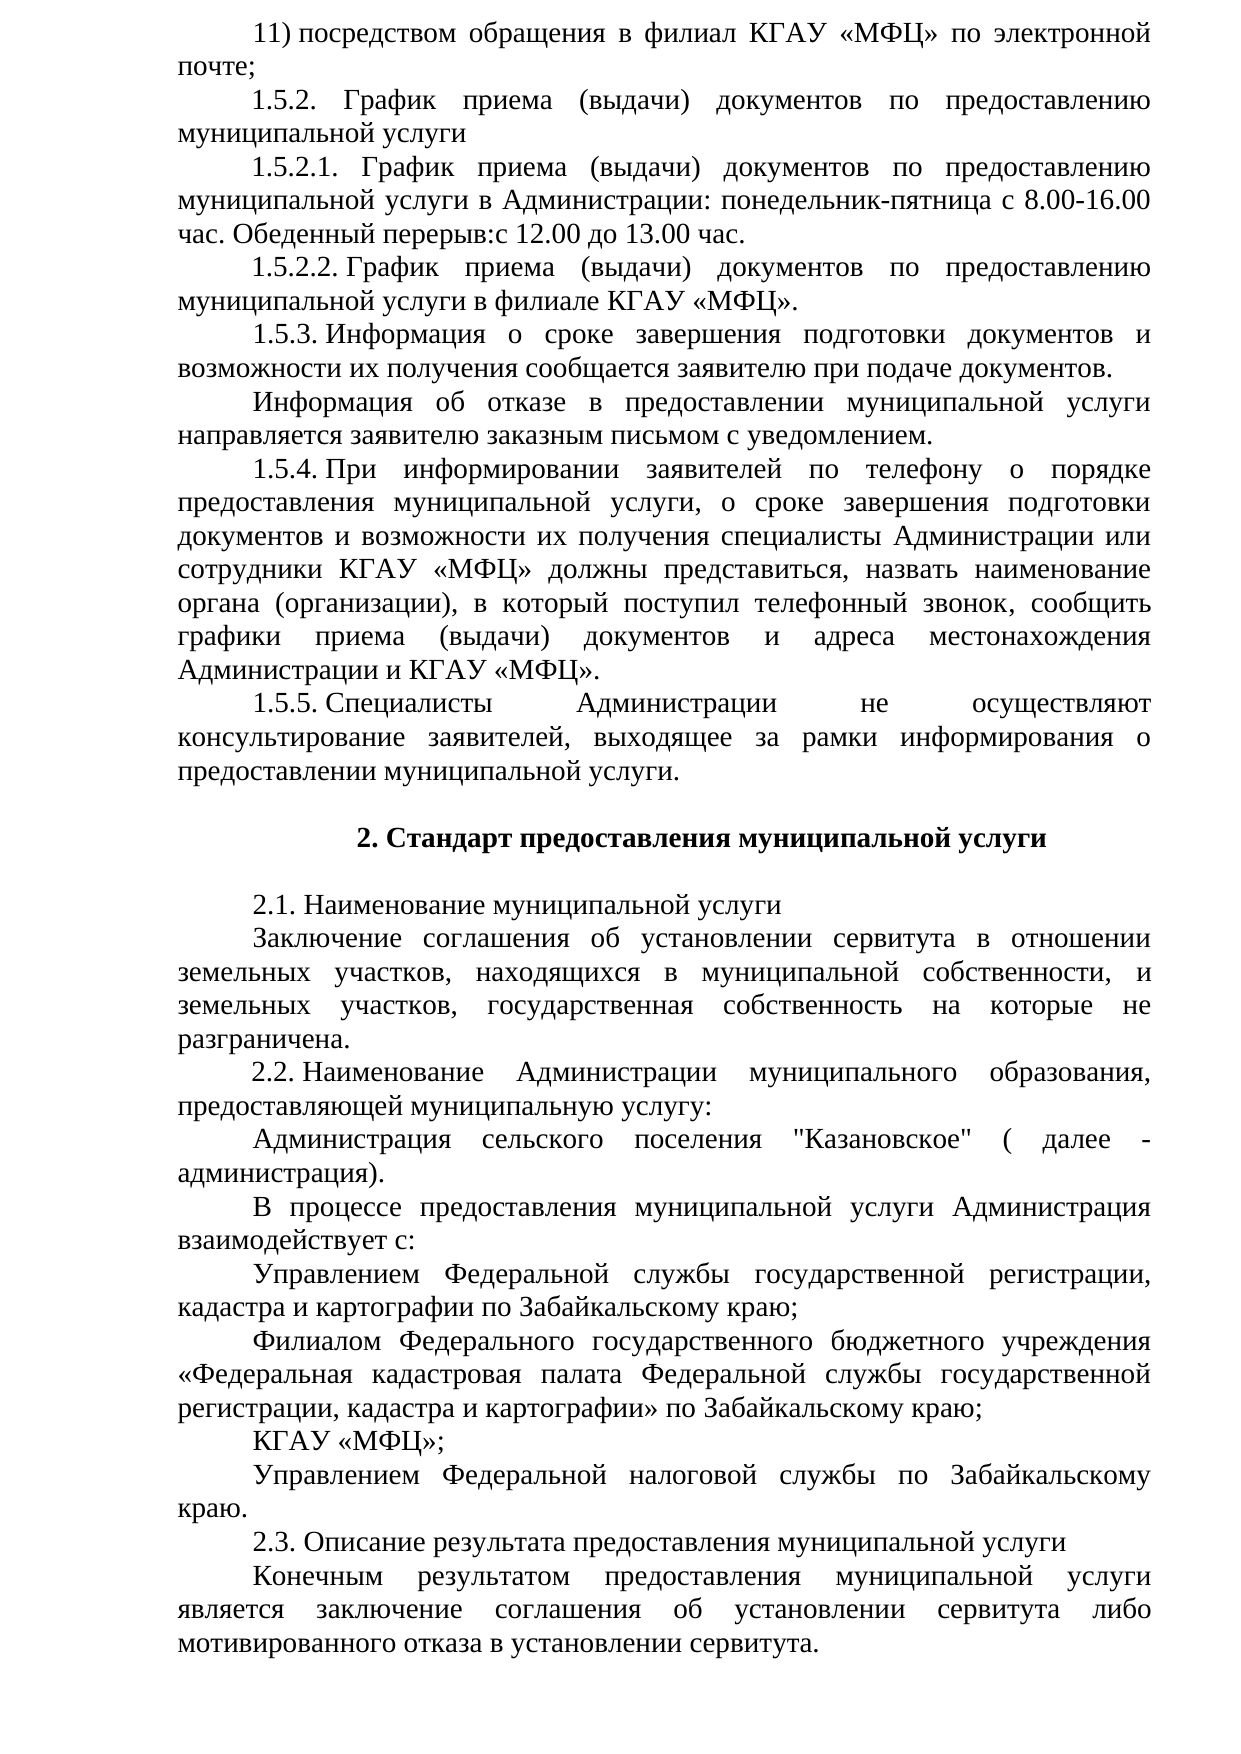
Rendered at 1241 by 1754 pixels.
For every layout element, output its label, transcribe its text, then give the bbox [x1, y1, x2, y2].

text 2.2. Наименование Администрации муниципального образования, предоставляющей муниципальную услугу: [177, 1054, 1152, 1122]
text 1.5.5. Специалисты Администрации не осуществляют консультирование заявителей, выходящее за рамки информирования о предоставлении муниципальной услуги. [177, 686, 1152, 786]
text 2.3. Описание результата предоставления муниципальной услуги [177, 1524, 1152, 1558]
text Управлением Федеральной службы государственной регистрации, кадастра и картографии по Забайкальскому краю; [177, 1256, 1152, 1323]
text 1.5.2.2. График приема (выдачи) документов по предоставлению муниципальной услуги в филиале КГАУ «МФЦ». [177, 249, 1152, 317]
text 1.5.4. При информировании заявителей по телефону о порядке предоставления муниципальной услуги, о сроке завершения подготовки документов и возможности их получения специалисты Администрации или сотрудники КГАУ «МФЦ» должны представиться, назвать наименование органа (организации), в который поступил телефонный звонок, сообщить графики приема (выдачи) документов и адреса местонахождения Администрации и КГАУ «МФЦ». [177, 451, 1152, 686]
text 2. Стандарт предоставления муниципальной услуги [177, 820, 1152, 853]
text Заключение соглашения об установлении сервитута в отношении земельных участков, находящихся в муниципальной собственности, и земельных участков, государственная собственность на которые не разграничена. [177, 920, 1152, 1054]
text Управлением Федеральной налоговой службы по Забайкальскому краю. [177, 1457, 1152, 1524]
text 11) посредством обращения в филиал КГАУ «МФЦ» по электронной почте; [177, 15, 1152, 82]
text Филиалом Федерального государственного бюджетного учреждения «Федеральная кадастровая палата Федеральной службы государственной регистрации, кадастра и картографии» по Забайкальскому краю; [177, 1323, 1152, 1423]
text Конечным результатом предоставления муниципальной услуги является заключение соглашения об установлении сервитута либо мотивированного отказа в установлении сервитута. [177, 1558, 1152, 1658]
text 1.5.2.1. График приема (выдачи) документов по предоставлению муниципальной услуги в Администрации: понедельник-пятница с 8.00-16.00 час. Обеденный перерыв:с 12.00 до 13.00 час. [177, 149, 1152, 249]
text 2.1. Наименование муниципальной услуги [177, 887, 1152, 920]
text 1.5.3. Информация о сроке завершения подготовки документов и возможности их получения сообщается заявителю при подаче документов. [177, 317, 1152, 384]
text В процессе предоставления муниципальной услуги Администрация взаимодействует с: [177, 1189, 1152, 1256]
text 1.5.2. График приема (выдачи) документов по предоставлению муниципальной услуги [177, 82, 1152, 149]
text Информация об отказе в предоставлении муниципальной услуги направляется заявителю заказным письмом с уведомлением. [177, 384, 1152, 451]
text Администрация сельского поселения "Казановское" ( далее -администрация). [177, 1122, 1152, 1189]
text КГАУ «МФЦ»; [177, 1423, 1152, 1457]
